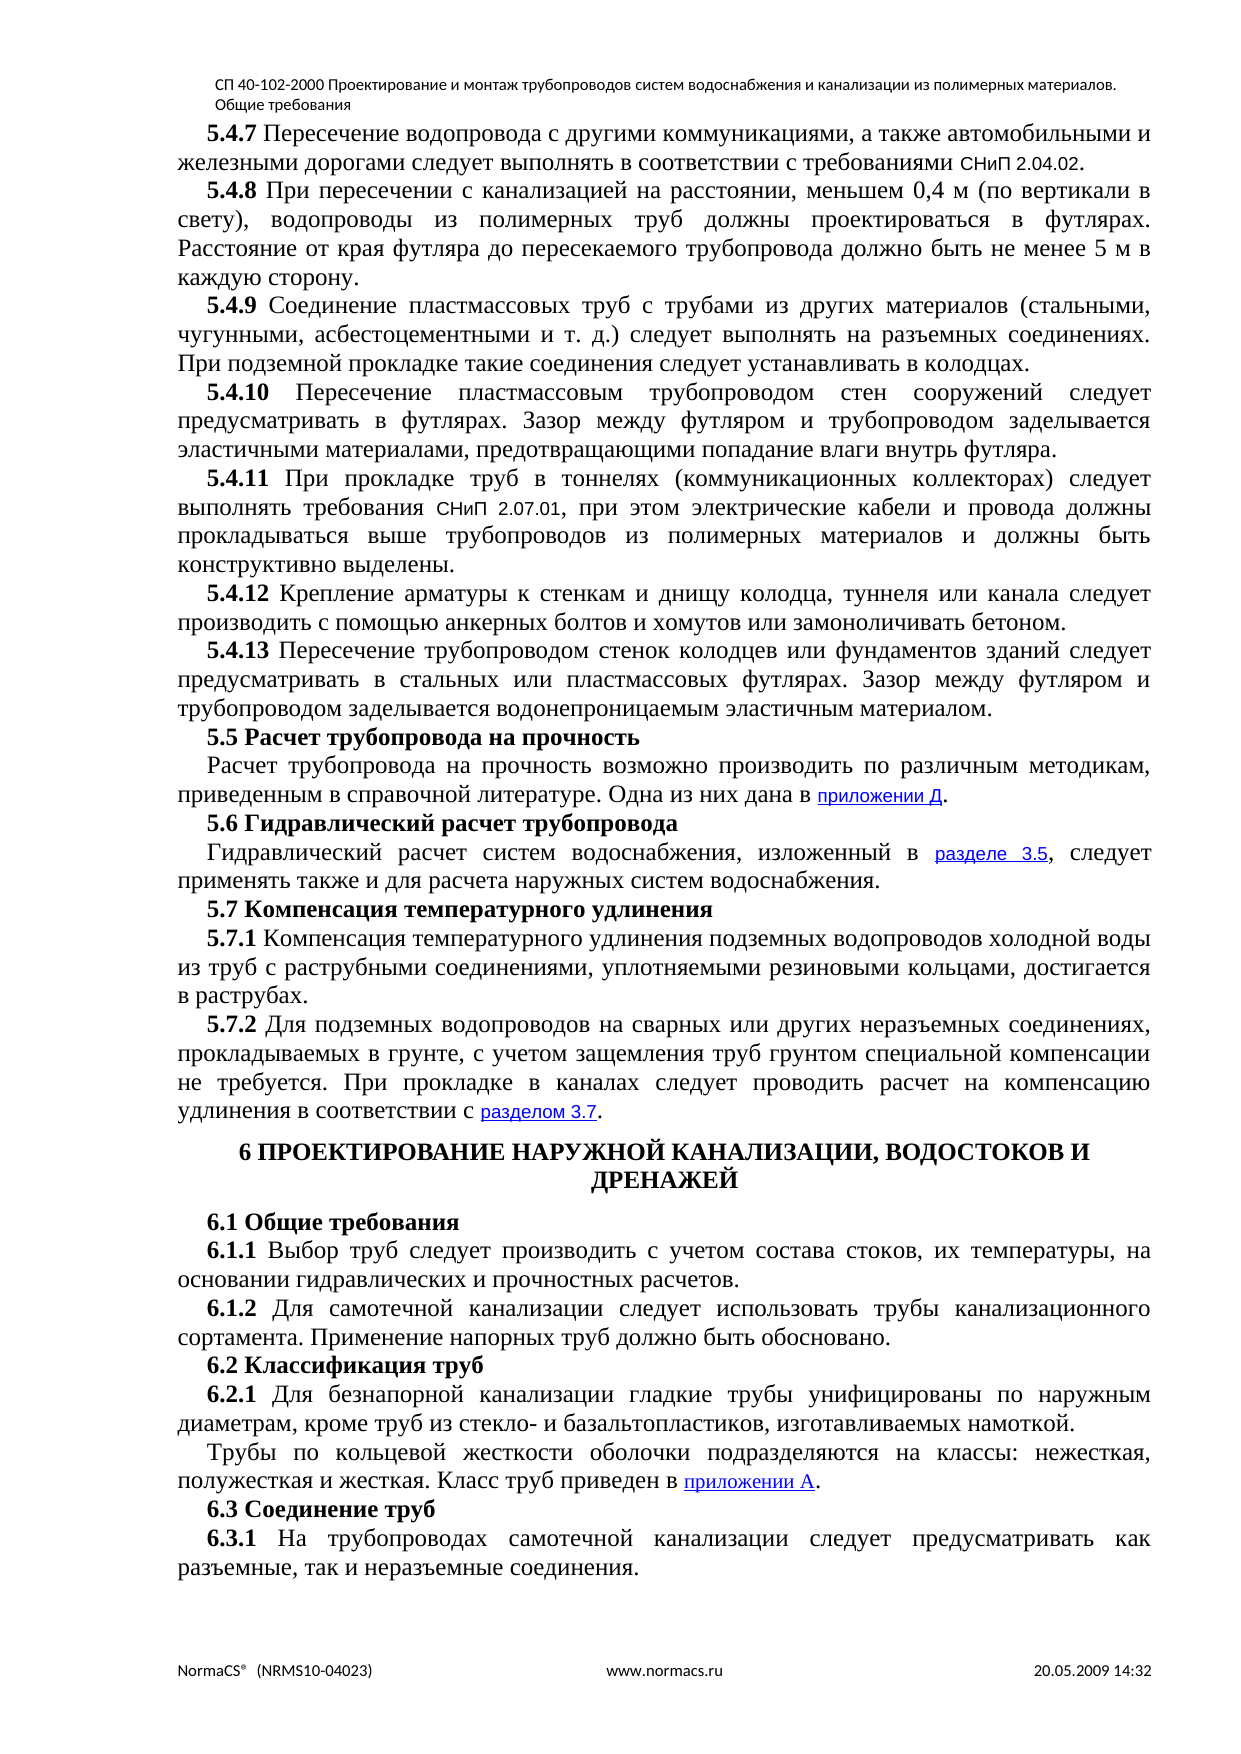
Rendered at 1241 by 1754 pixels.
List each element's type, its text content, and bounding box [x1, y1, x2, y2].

text 5.4.9 Соединение пластмассовых труб с трубами из других материалов (стальными, чугунными, асбестоцементными и т. д.) следует выполнять на разъемных соединениях. При подземной прокладке такие соединения следует устанавливать в колодцах. [177, 291, 1152, 377]
text 6.2 Классификация труб [177, 1351, 1152, 1379]
subtitle 6 ПРОЕКТИРОВАНИЕ НАРУЖНОЙ КАНАЛИЗАЦИИ, ВОДОСТОКОВ И ДРЕНАЖЕЙ [177, 1137, 1152, 1194]
text 5.5 Расчет трубопровода на прочность [177, 722, 1152, 751]
text 5.4.10 Пересечение пластмассовым трубопроводом стен сооружений следует предусматривать в футлярах. Зазор между футляром и трубопроводом заделывается эластичными материалами, предотвращающими попадание влаги внутрь футляра. [177, 377, 1152, 463]
text 5.4.8 При пересечении с канализацией на расстоянии, меньшем 0,4 м (по вертикали в свету), водопроводы из полимерных труб должны проектироваться в футлярах. Расстояние от края футляра до пересекаемого трубопровода должно быть не менее 5 м в каждую сторону. [177, 176, 1152, 291]
text 5.4.11 При прокладке труб в тоннелях (коммуникационных коллекторах) следует выполнять требования СНиП 2.07.01, при этом электрические кабели и провода должны прокладываться выше трубопроводов из полимерных материалов и должны быть конструктивно выделены. [177, 463, 1152, 578]
text 5.4.7 Пересечение водопровода с другими коммуникациями, а также автомобильными и железными дорогами следует выполнять в соответствии с требованиями СНиП 2.04.02. [177, 118, 1152, 176]
text 6.1.2 Для самотечной канализации следует использовать трубы канализационного сортамента. Применение напорных труб должно быть обосновано. [177, 1293, 1152, 1351]
text 6.1 Общие требования [177, 1207, 1152, 1236]
text 5.7 Компенсация температурного удлинения [177, 894, 1152, 923]
text Трубы по кольцевой жесткости оболочки подразделяются на классы: нежесткая, полужесткая и жесткая. Класс труб приведен в приложении А. [177, 1437, 1152, 1494]
text 5.6 Гидравлический расчет трубопровода [177, 808, 1152, 837]
text 6.3.1 На трубопроводах самотечной канализации следует предусматривать как разъемные, так и неразъемные соединения. [177, 1523, 1152, 1581]
text 5.4.12 Крепление арматуры к стенкам и днищу колодца, туннеля или канала следует производить с помощью анкерных болтов и хомутов или замоноличивать бетоном. [177, 578, 1152, 636]
text Расчет трубопровода на прочность возможно производить по различным методикам, приведенным в справочной литературе. Одна из них дана в приложении Д. [177, 751, 1152, 808]
text 6.2.1 Для безнапорной канализации гладкие трубы унифицированы по наружным диаметрам, кроме труб из стекло- и базальтопластиков, изготавливаемых намоткой. [177, 1379, 1152, 1437]
text 6.1.1 Выбор труб следует производить с учетом состава стоков, их температуры, на основании гидравлических и прочностных расчетов. [177, 1236, 1152, 1293]
text 5.7.2 Для подземных водопроводов на сварных или других неразъемных соединениях, прокладываемых в грунте, с учетом защемления труб грунтом специальной компенсации не требуется. При прокладке в каналах следует проводить расчет на компенсацию удлинения в соответствии с разделом 3.7. [177, 1009, 1152, 1124]
text 5.7.1 Компенсация температурного удлинения подземных водопроводов холодной воды из труб с раструбными соединениями, уплотняемыми резиновыми кольцами, достигается в раструбах. [177, 923, 1152, 1009]
text 6.3 Соединение труб [177, 1494, 1152, 1523]
text Гидравлический расчет систем водоснабжения, изложенный в разделе 3.5, следует применять также и для расчета наружных систем водоснабжения. [177, 837, 1152, 894]
text 5.4.13 Пересечение трубопроводом стенок колодцев или фундаментов зданий следует предусматривать в стальных или пластмассовых футлярах. Зазор между футляром и трубопроводом заделывается водонепроницаемым эластичным материалом. [177, 636, 1152, 722]
